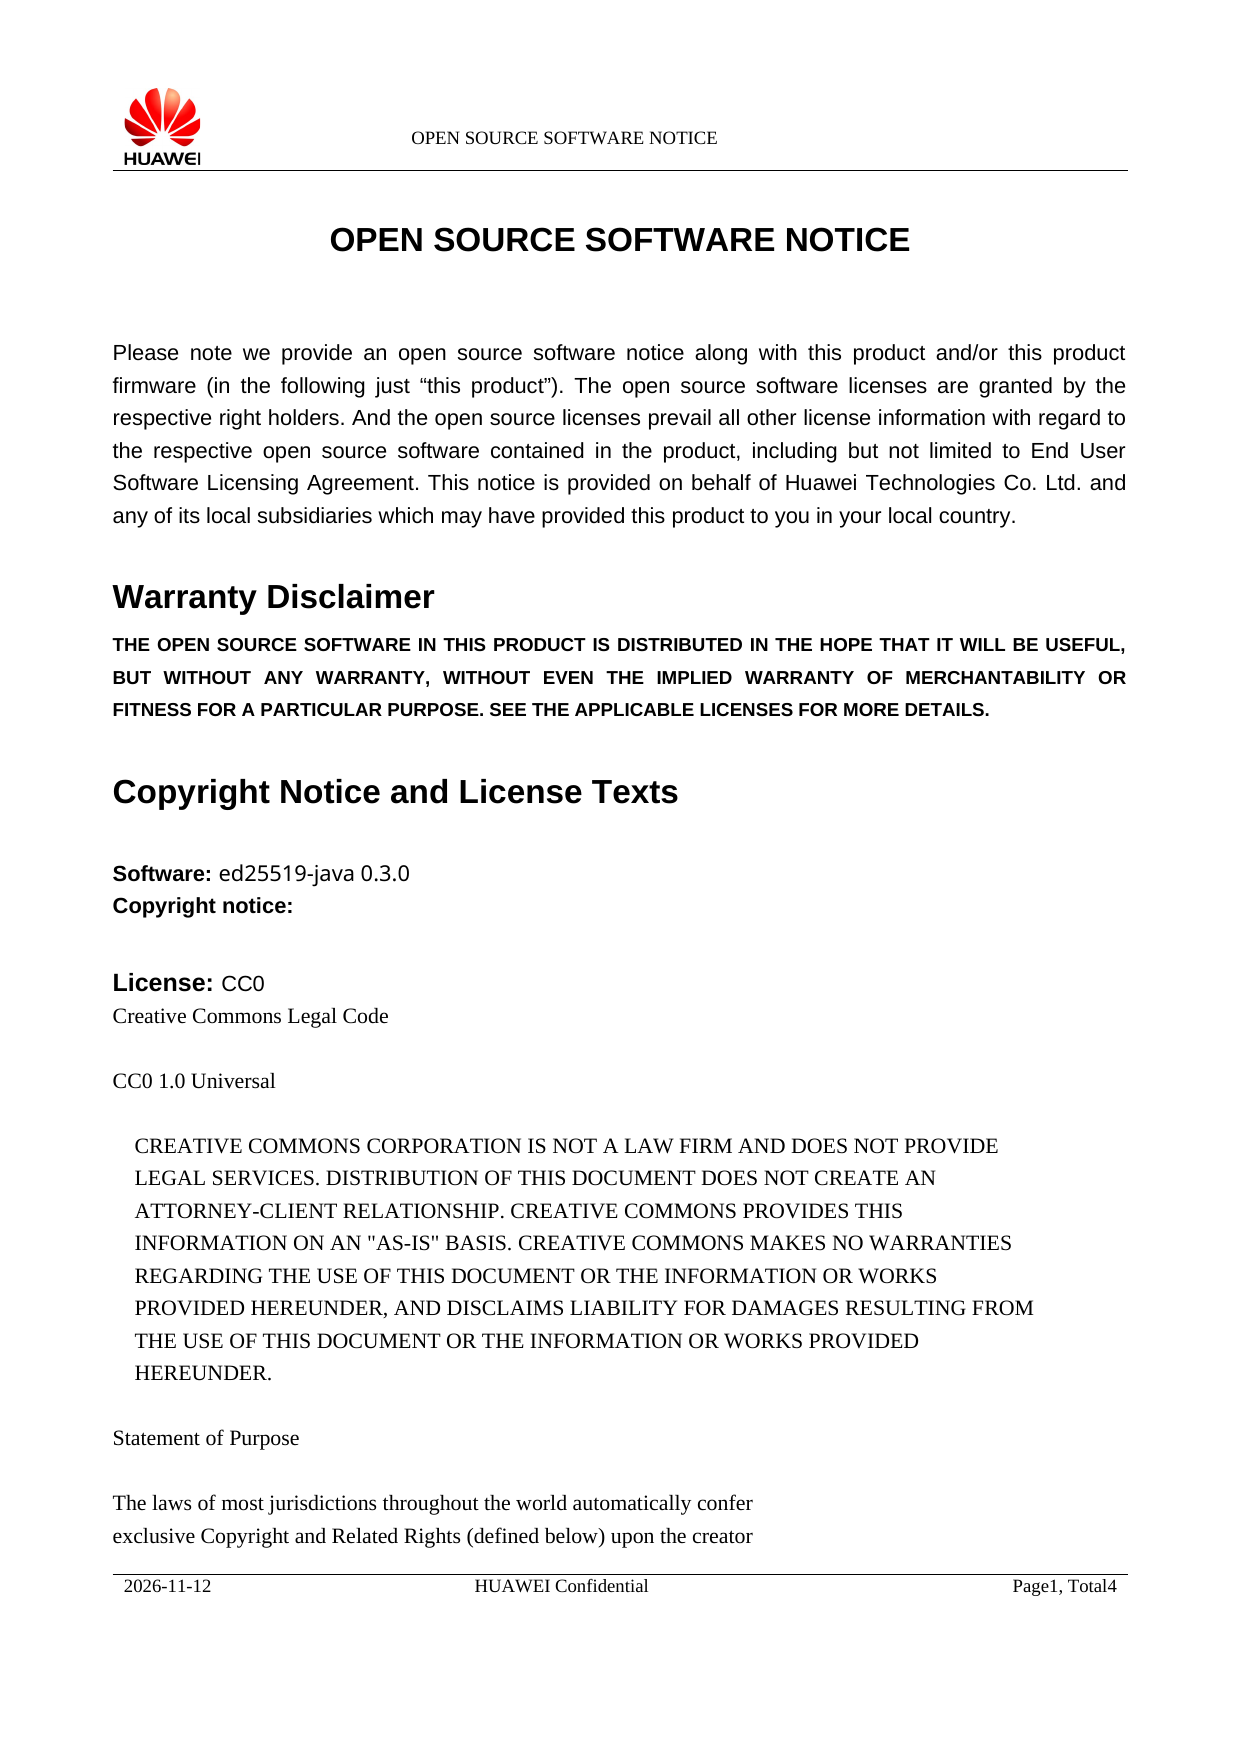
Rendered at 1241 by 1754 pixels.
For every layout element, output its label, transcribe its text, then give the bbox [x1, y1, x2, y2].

title Software: ed25519-java 0.3.0 [112, 856, 1128, 889]
text Please note we provide an open source software notice along with this product and/or this product firmware (in the following just “this product”). The open source software licenses are granted by the respective right holders. And the open source licenses prevail all other license information with regard to the respective open source software contained in the product, including but not limited to End User Software Licensing Agreement. This notice is provided on behalf of Huawei Technologies Co. Ltd. and any of its local subsidiaries which may have provided this product to you in your local country. [112, 336, 1128, 531]
text The open source software in this product is distributed in the hope that it will be useful, but WITHOUT ANY WARRANTY, without even the implied warranty of MERCHANTABILITY or FITNESS FOR A PARTICULAR PURPOSE. See the applicable licenses for more details. [112, 629, 1128, 726]
text OPEN SOURCE SOFTWARE NOTICE [112, 206, 1128, 271]
text Copyright notice: [112, 889, 1128, 921]
picture [124, 88, 201, 165]
text Warranty Disclaimer [112, 564, 1128, 629]
text License: CC0 [112, 966, 1128, 999]
text Copyright Notice and License Texts [112, 759, 1128, 824]
